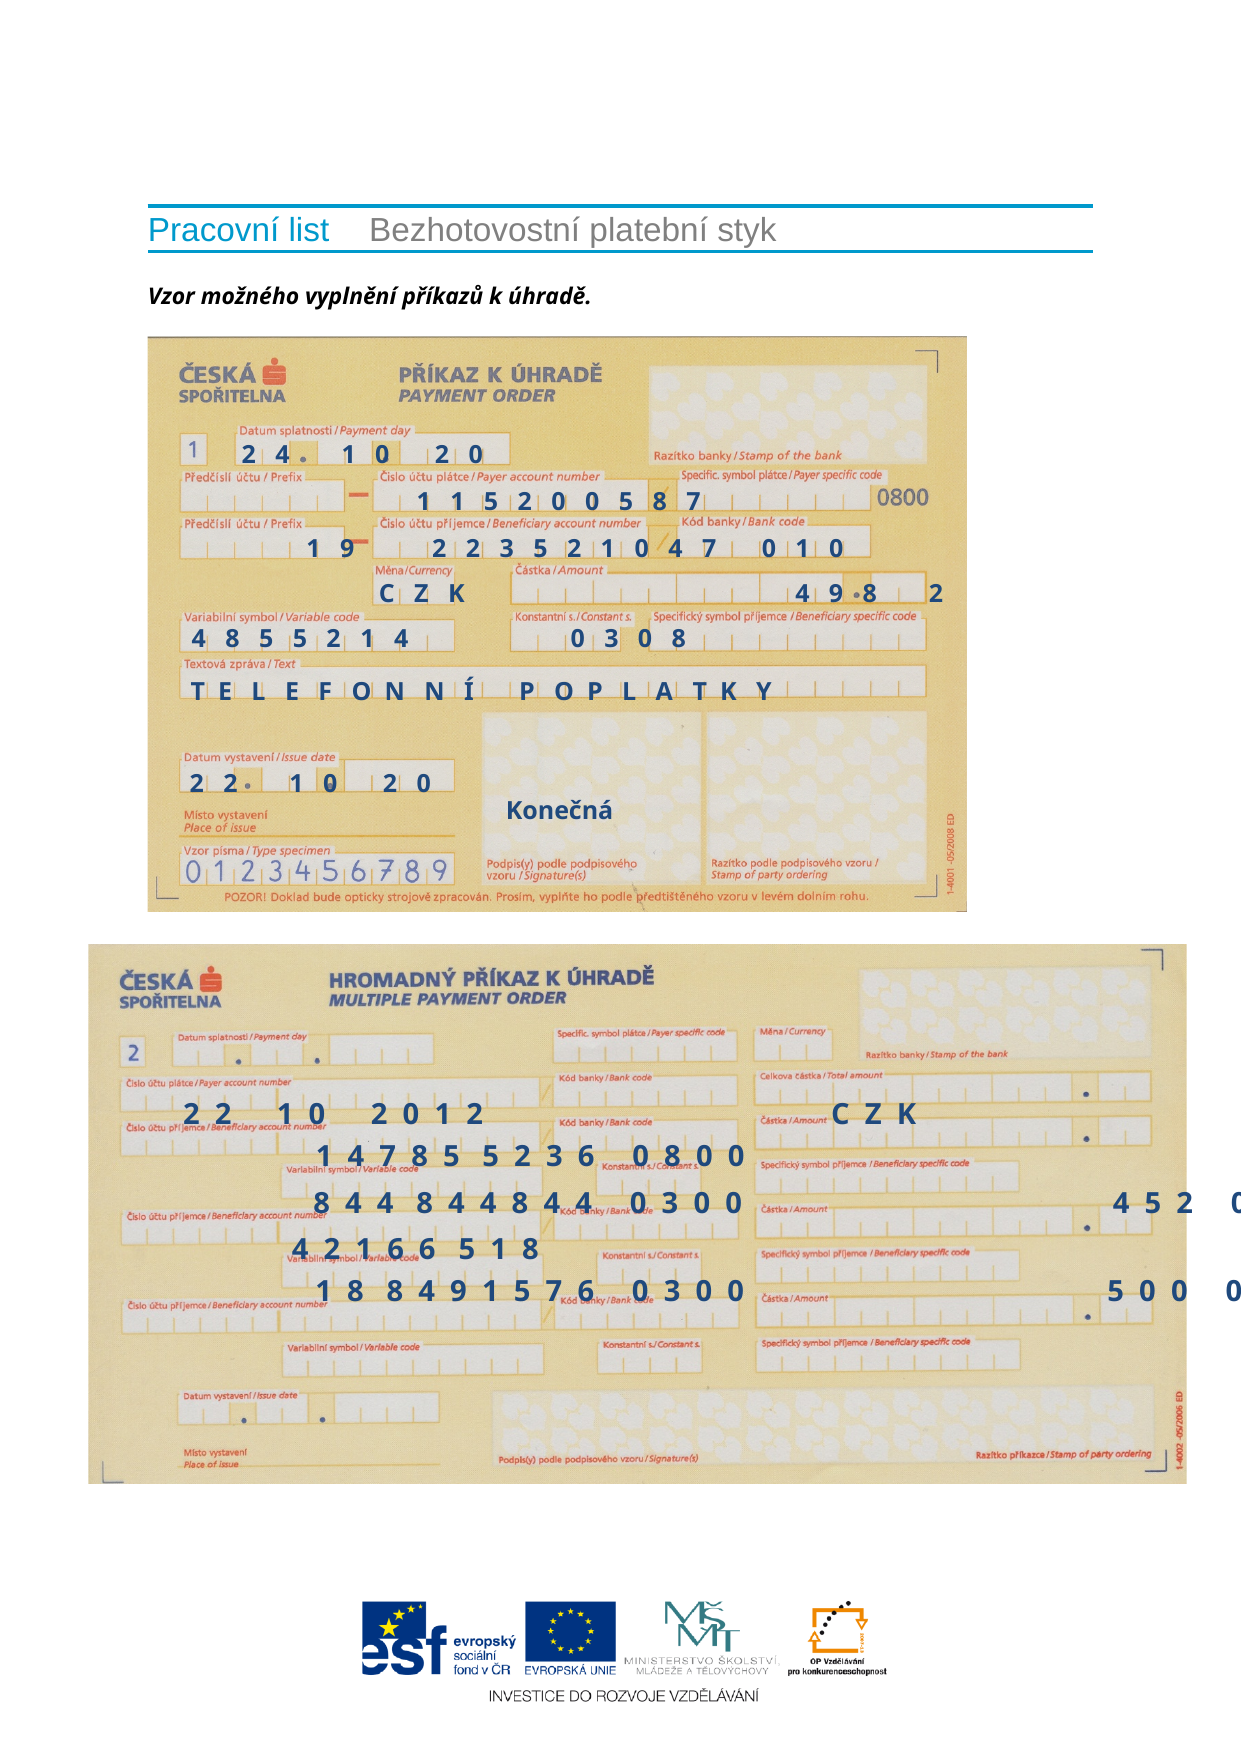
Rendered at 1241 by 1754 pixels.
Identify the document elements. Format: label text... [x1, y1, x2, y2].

text Pracovní list Bezhotovostní platební styk [148, 208, 1093, 250]
picture [88, 944, 1187, 1484]
text Vzor možného vyplnění příkazů k úhradě. [148, 280, 1093, 311]
picture [147, 336, 967, 912]
picture [353, 1593, 898, 1704]
picture [1176, 1283, 1182, 1298]
